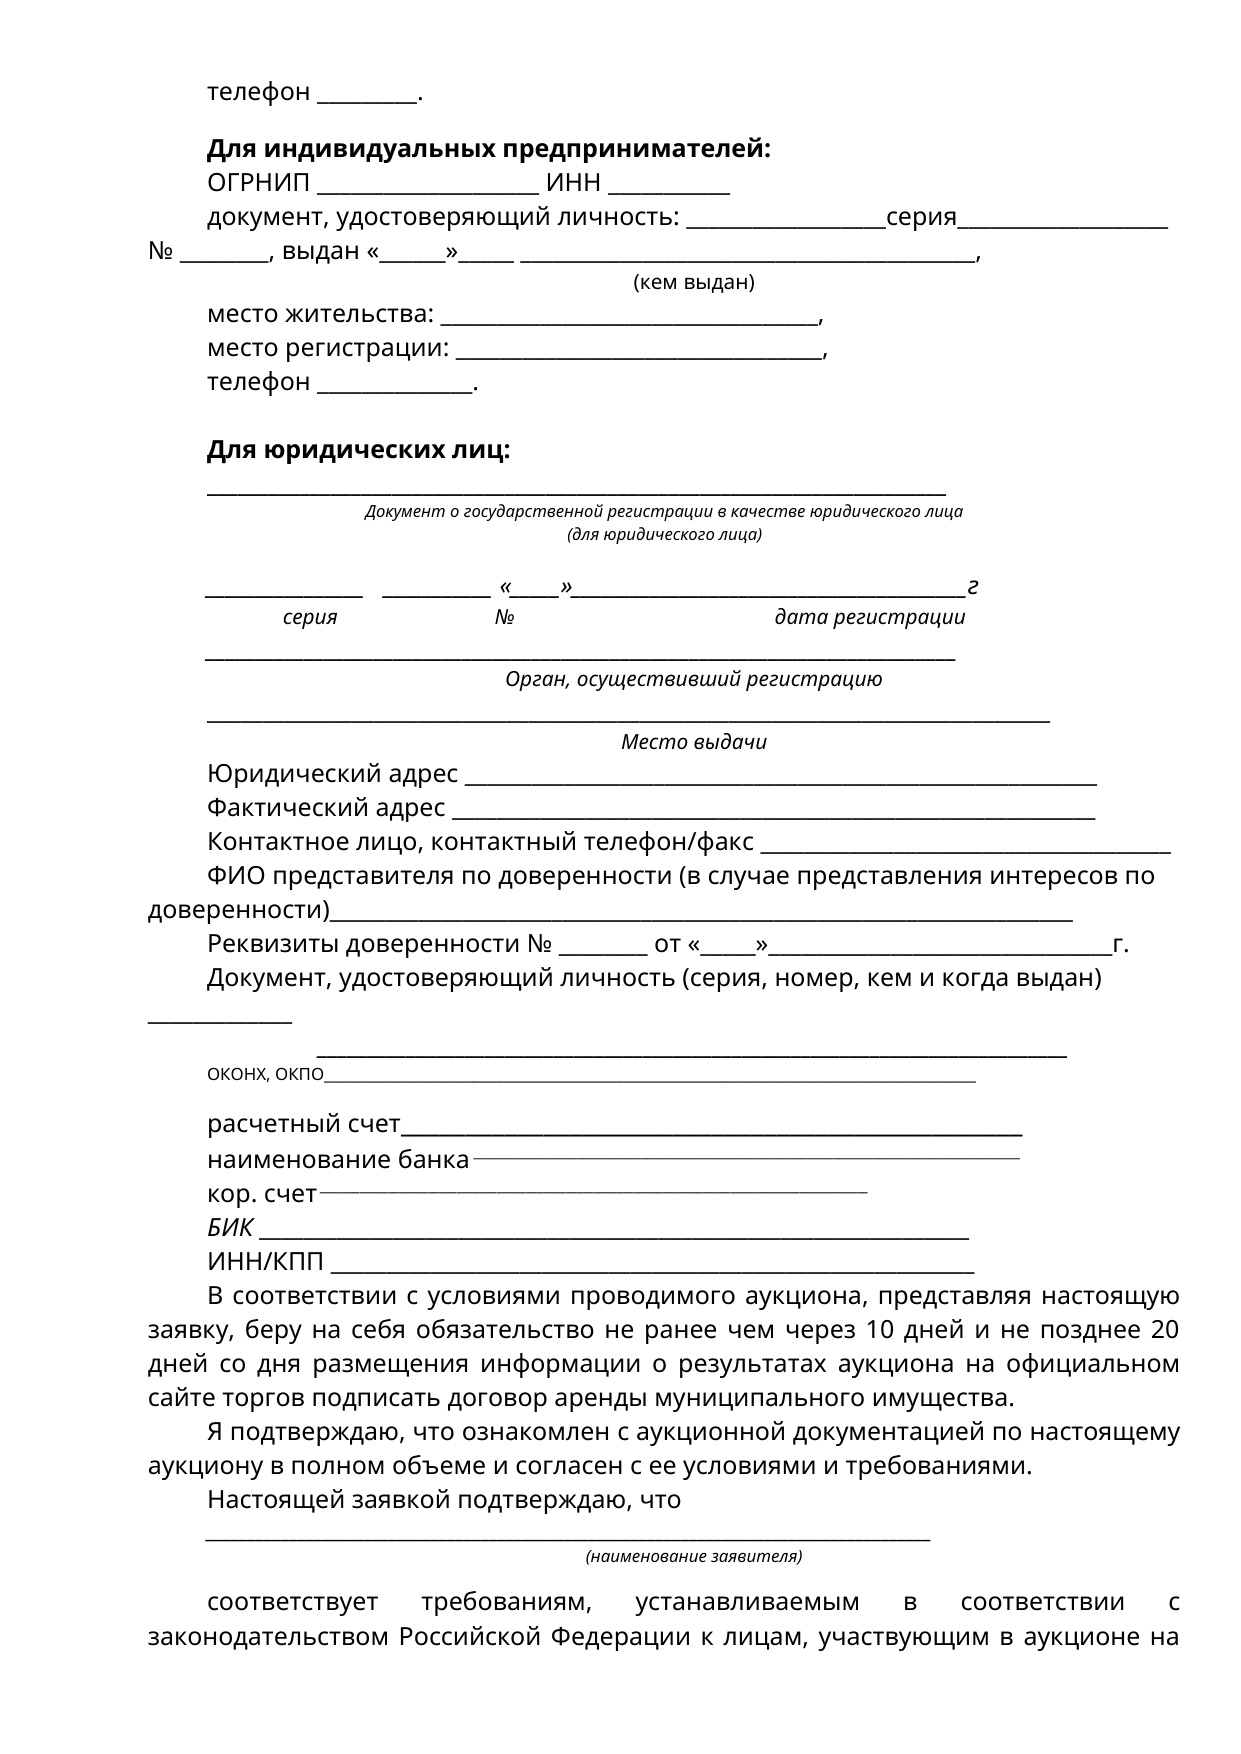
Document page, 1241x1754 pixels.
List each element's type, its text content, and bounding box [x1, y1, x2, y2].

text Контактное лицо, контактный телефон/факс _____________________________________ [148, 823, 1181, 857]
text БИК ________________________________________________________________ [148, 1209, 1181, 1243]
text Настоящей заявкой подтверждаю, что [148, 1482, 1181, 1516]
text документ, удостоверяющий личность: __________________серия___________________ № ________, выдан «______»_____ _________________________________________, [148, 199, 1181, 267]
text ФИО представителя по доверенности (в случае представления интересов по доверенности)___________________________________________________________________ [148, 857, 1181, 926]
text ________________ ___________ «_____»________________________________________г [148, 568, 1181, 602]
text Я подтверждаю, что ознакомлен с аукционной документацией по настоящему аукциону в полном объеме и согласен с ее условиями и требованиями. [148, 1414, 1181, 1482]
text (кем выдан) [148, 267, 1181, 295]
text расчетный счет________________________________________________ [148, 1102, 1181, 1141]
text ОГРНИП ____________________ ИНН ___________ [148, 165, 1181, 199]
text ____________________________________________________________________________ [148, 1028, 1181, 1062]
text Для индивидуальных предпринимателей: [148, 131, 1181, 165]
text ____________________________________________________________________________ [148, 693, 1181, 727]
text В соответствии с условиями проводимого аукциона, представляя настоящую заявку, беру на себя обязательство не ранее чем через 10 дней и не позднее 20 дней со дня размещения информации о результатах аукциона на официальном сайте торгов подписать договор аренды муниципального имущества. [148, 1277, 1181, 1414]
text место жительства: __________________________________, [148, 295, 1181, 329]
text Реквизиты доверенности № ________ от «_____»_______________________________г. [148, 926, 1181, 960]
text _______________________________________________________________________________________ [148, 1516, 1181, 1544]
text Орган, осуществивший регистрацию [148, 664, 1181, 693]
text (наименование заявителя) [148, 1544, 1181, 1584]
text Документ о государственной регистрации в качестве юридического лица [148, 500, 1181, 522]
text ____________________________________________________________________________ [148, 630, 1181, 664]
text место регистрации: _________________________________, [148, 329, 1181, 363]
text телефон ______________. [148, 363, 1181, 397]
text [148, 1584, 1181, 1652]
text Юридический адрес _________________________________________________________ [148, 755, 1181, 789]
text (для юридического лица) [148, 522, 1181, 545]
text кор. счет ________________________________________________________________________________________________ [148, 1175, 1181, 1209]
text ________________________________________________________________________ [148, 466, 1181, 500]
text серия № дата регистрации [148, 602, 1181, 630]
text наименование банка _____________________________________________________________________________________ [148, 1141, 1181, 1175]
text Для юридических лиц: [148, 432, 1181, 466]
text Фактический адрес __________________________________________________________ [148, 789, 1181, 823]
text Место выдачи [148, 727, 1181, 755]
text телефон _________. [148, 74, 1181, 108]
text ОКОНХ, ОКПО_______________________________________________________________________________________ [148, 1062, 1181, 1102]
text Документ, удостоверяющий личность (серия, номер, кем и когда выдан) _____________ [148, 960, 1181, 1028]
text ИНН/КПП __________________________________________________________ [148, 1243, 1181, 1277]
